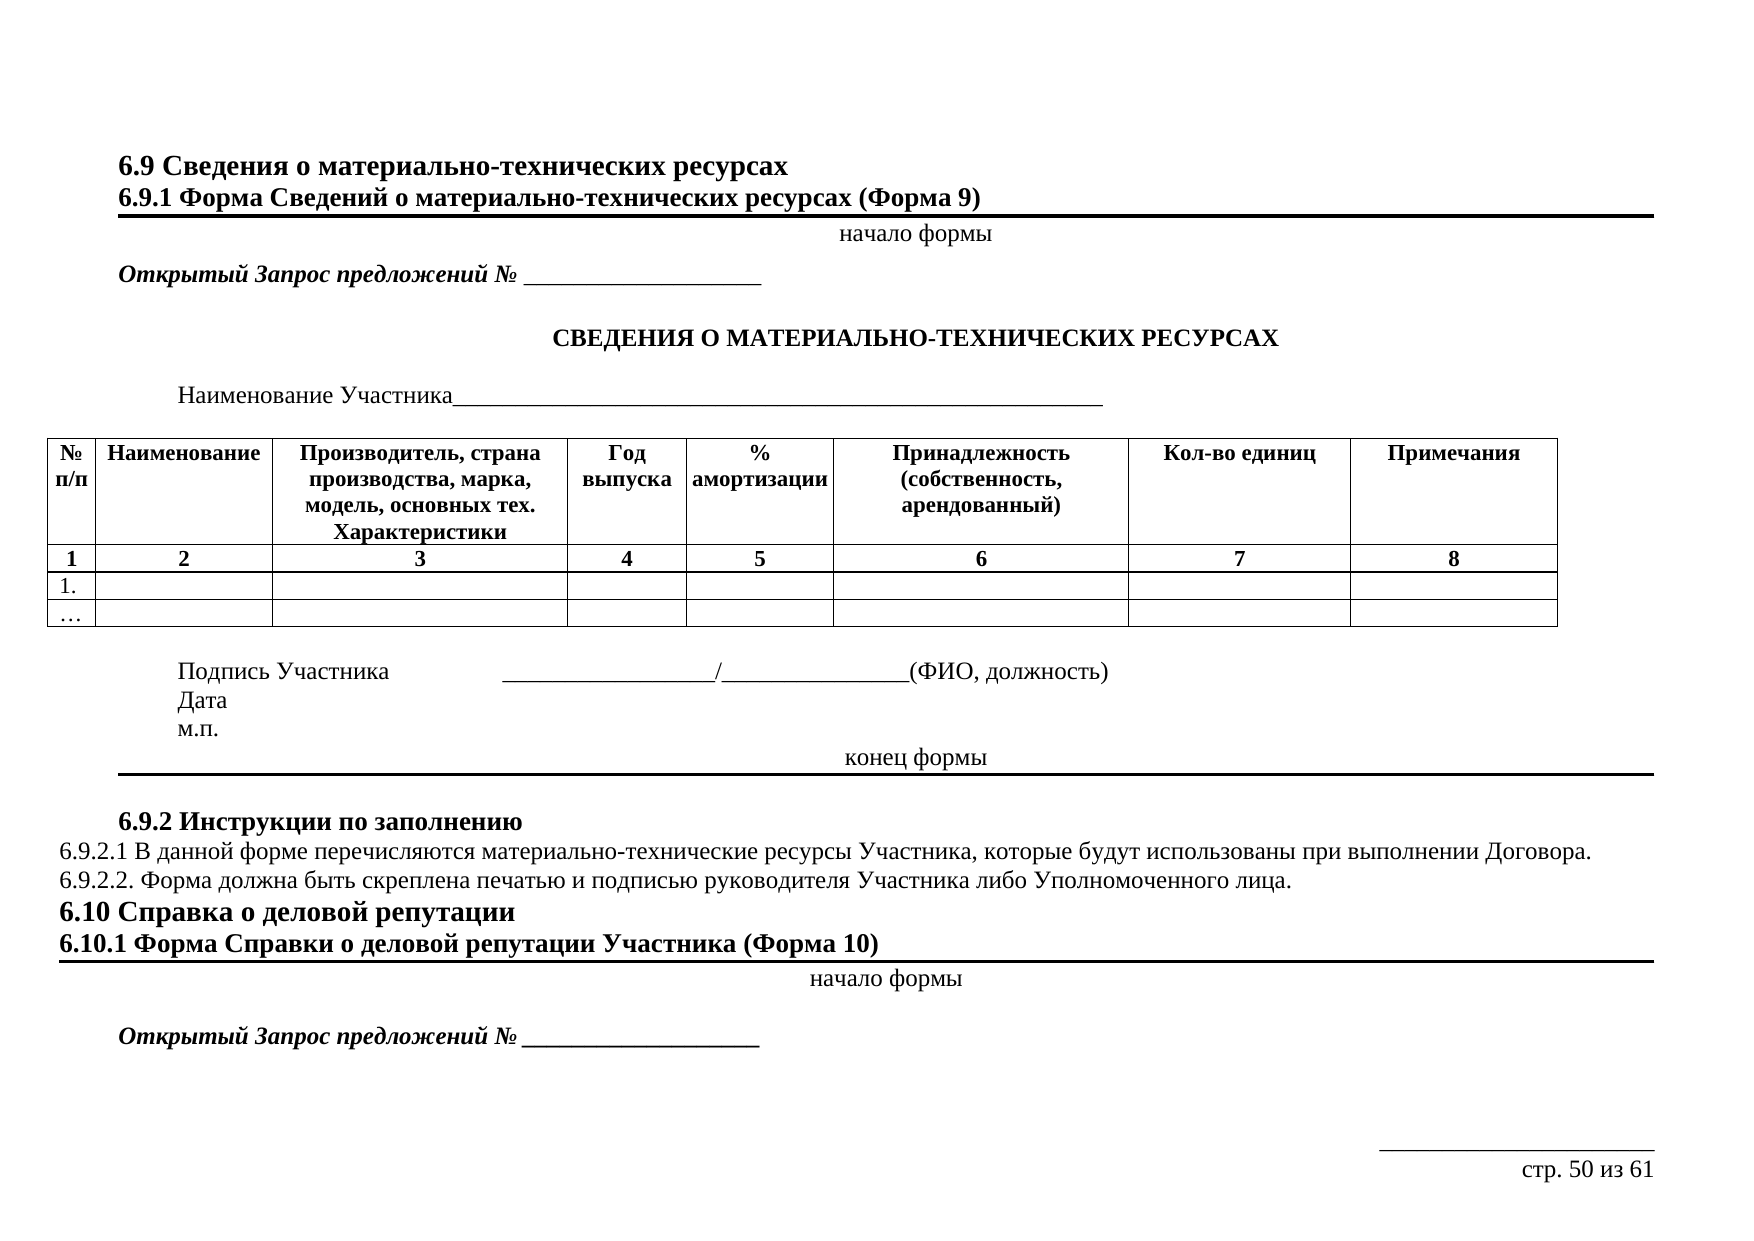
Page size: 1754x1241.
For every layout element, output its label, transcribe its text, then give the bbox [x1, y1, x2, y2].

subtitle 6.9 Сведения о материально-технических ресурсах [118, 148, 1654, 181]
table_cell 6 [834, 545, 1128, 571]
table_cell [834, 573, 1128, 599]
table_cell [687, 573, 833, 599]
text Подпись Участника _________________/_______________(ФИО, должность) [118, 656, 1654, 685]
table_header Кол-во единиц [1129, 439, 1350, 544]
table_header Примечания [1351, 439, 1557, 544]
table_cell [1351, 600, 1557, 626]
table_header Год выпуска [568, 439, 686, 544]
table_header Производитель, страна производства, марка, модель, основных тех. Характеристики [273, 439, 567, 544]
table_cell [96, 600, 272, 626]
text м.п. [118, 713, 1654, 742]
table_cell [1351, 573, 1557, 599]
table_cell [687, 600, 833, 626]
table_cell 7 [1129, 545, 1350, 571]
table_header № п/п [48, 439, 95, 544]
text 6.9.2.2. Форма должна быть скреплена печатью и подписью руководителя Участника либо Уполномоченного лица. [59, 865, 1654, 894]
text начало формы [118, 963, 1654, 992]
text Открытый Запрос предложений № ___________________ [118, 1021, 1654, 1050]
table_cell … [48, 600, 95, 626]
subtitle 6.10 Справка о деловой репутации [59, 894, 1654, 927]
table_cell 8 [1351, 545, 1557, 571]
subtitle 6.9.1 Форма Сведений о материально-технических ресурсах (Форма 9) [118, 181, 1654, 214]
table_cell 2 [96, 545, 272, 571]
table_header Принадлежность (собственность, арендованный) [834, 439, 1128, 544]
table_cell 3 [273, 545, 567, 571]
table_header Наименование [96, 439, 272, 544]
text Открытый Запрос предложений № ___________________ [59, 259, 1654, 288]
table_cell [273, 573, 567, 599]
table_cell [96, 573, 272, 599]
table_cell 5 [687, 545, 833, 571]
table_cell [273, 600, 567, 626]
text начало формы [118, 218, 1654, 246]
table_cell 1 [48, 545, 95, 571]
subtitle 6.10.1 Форма Справки о деловой репутации Участника (Форма 10) [59, 927, 1654, 960]
text Дата [118, 685, 1654, 713]
table_cell [568, 600, 686, 626]
table_header % амортизации [687, 439, 833, 544]
subtitle 6.9.2 Инструкции по заполнению [59, 805, 1654, 836]
text Наименование Участника____________________________________________________ [118, 380, 1654, 409]
table_cell [1129, 573, 1350, 599]
table_cell [834, 600, 1128, 626]
table_cell 1. [48, 573, 95, 599]
table_cell [1129, 600, 1350, 626]
text 6.9.2.1 В данной форме перечисляются материально-технические ресурсы Участника, которые будут использованы при выполнении Договора. [59, 836, 1654, 865]
text СВЕДЕНИЯ О МАТЕРИАЛЬНО-ТЕХНИЧЕСКИХ РЕСУРСАХ [118, 323, 1654, 351]
table_cell 4 [568, 545, 686, 571]
text конец формы [118, 742, 1654, 773]
table_cell [568, 573, 686, 599]
